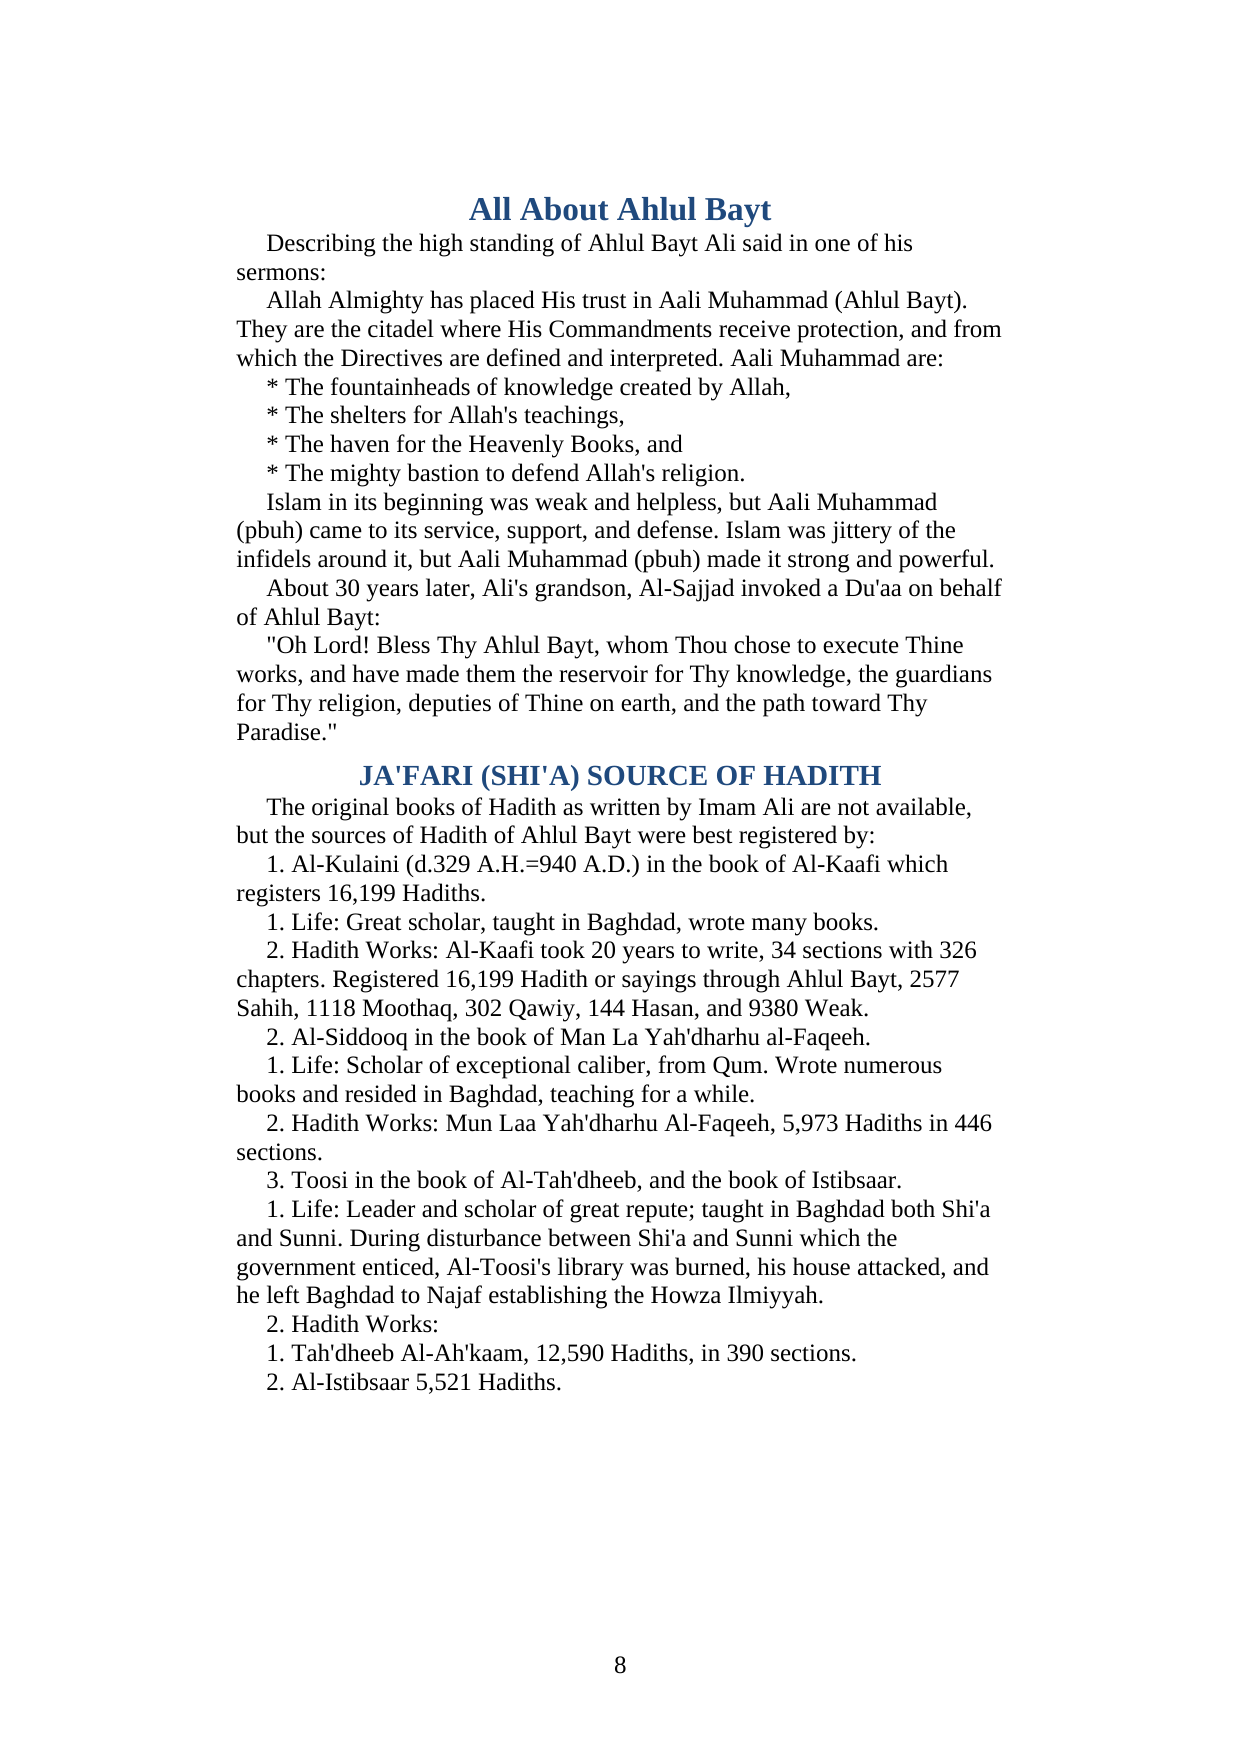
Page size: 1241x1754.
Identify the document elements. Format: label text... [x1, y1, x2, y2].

text The original books of Hadith as written by Imam Ali are not available, but the sources of Hadith of Ahlul Bayt were best registered by: [236, 792, 1004, 849]
subtitle JA'FARI (SHI'A) SOURCE OF HADITH [236, 758, 1004, 792]
text 1. Tah'dheeb Al-Ah'kaam, 12,590 Hadiths, in 390 sections. [236, 1338, 1004, 1367]
text * The haven for the Heavenly Books, and [236, 429, 1004, 458]
text * The shelters for Allah's teachings, [236, 401, 1004, 429]
text * The fountainheads of knowledge created by Allah, [236, 372, 1004, 401]
text 1. Life: Great scholar, taught in Baghdad, wrote many books. [236, 907, 1004, 935]
text Allah Almighty has placed His trust in Aali Muhammad (Ahlul Bayt). They are the citadel where His Commandments receive protection, and from which the Directives are defined and interpreted. Aali Muhammad are: [236, 286, 1004, 372]
text Describing the high standing of Ahlul Bayt Ali said in one of his sermons: [236, 228, 1004, 286]
text * The mighty bastion to defend Allah's religion. [236, 458, 1004, 487]
text 2. Al-Siddooq in the book of Man La Yah'dharhu al-Faqeeh. [236, 1022, 1004, 1050]
text 2. Al-Istibsaar 5,521 Hadiths. [236, 1367, 1004, 1395]
text Islam in its beginning was weak and helpless, but Aali Muhammad (pbuh) came to its service, support, and defense. Islam was jittery of the infidels around it, but Aali Muhammad (pbuh) made it strong and powerful. [236, 487, 1004, 573]
text 1. Al-Kulaini (d.329 A.H.=940 A.D.) in the book of Al-Kaafi which registers 16,199 Hadiths. [236, 849, 1004, 907]
text 3. Toosi in the book of Al-Tah'dheeb, and the book of Istibsaar. [236, 1165, 1004, 1194]
text 2. Hadith Works: Mun Laa Yah'dharhu Al-Faqeeh, 5,973 Hadiths in 446 sections. [236, 1108, 1004, 1165]
text 2. Hadith Works: [236, 1309, 1004, 1338]
text 1. Life: Leader and scholar of great repute; taught in Baghdad both Shi'a and Sunni. During disturbance between Shi'a and Sunni which the government enticed, Al-Toosi's library was burned, his house attacked, and he left Baghdad to Najaf establishing the Howza Ilmiyyah. [236, 1194, 1004, 1309]
text 1. Life: Scholar of exceptional caliber, from Qum. Wrote numerous books and resided in Baghdad, teaching for a while. [236, 1050, 1004, 1108]
text 2. Hadith Works: Al-Kaafi took 20 years to write, 34 sections with 326 chapters. Registered 16,199 Hadith or sayings through Ahlul Bayt, 2577 Sahih, 1118 Moothaq, 302 Qawiy, 144 Hasan, and 9380 Weak. [236, 935, 1004, 1022]
text About 30 years later, Ali's grandson, Al-Sajjad invoked a Du'aa on behalf of Ahlul Bayt: [236, 573, 1004, 631]
text "Oh Lord! Bless Thy Ahlul Bayt, whom Thou chose to execute Thine works, and have made them the reservoir for Thy knowledge, the guardians for Thy religion, deputies of Thine on earth, and the path toward Thy Paradise." [236, 631, 1004, 746]
subtitle All About Ahlul Bayt [236, 190, 1004, 228]
